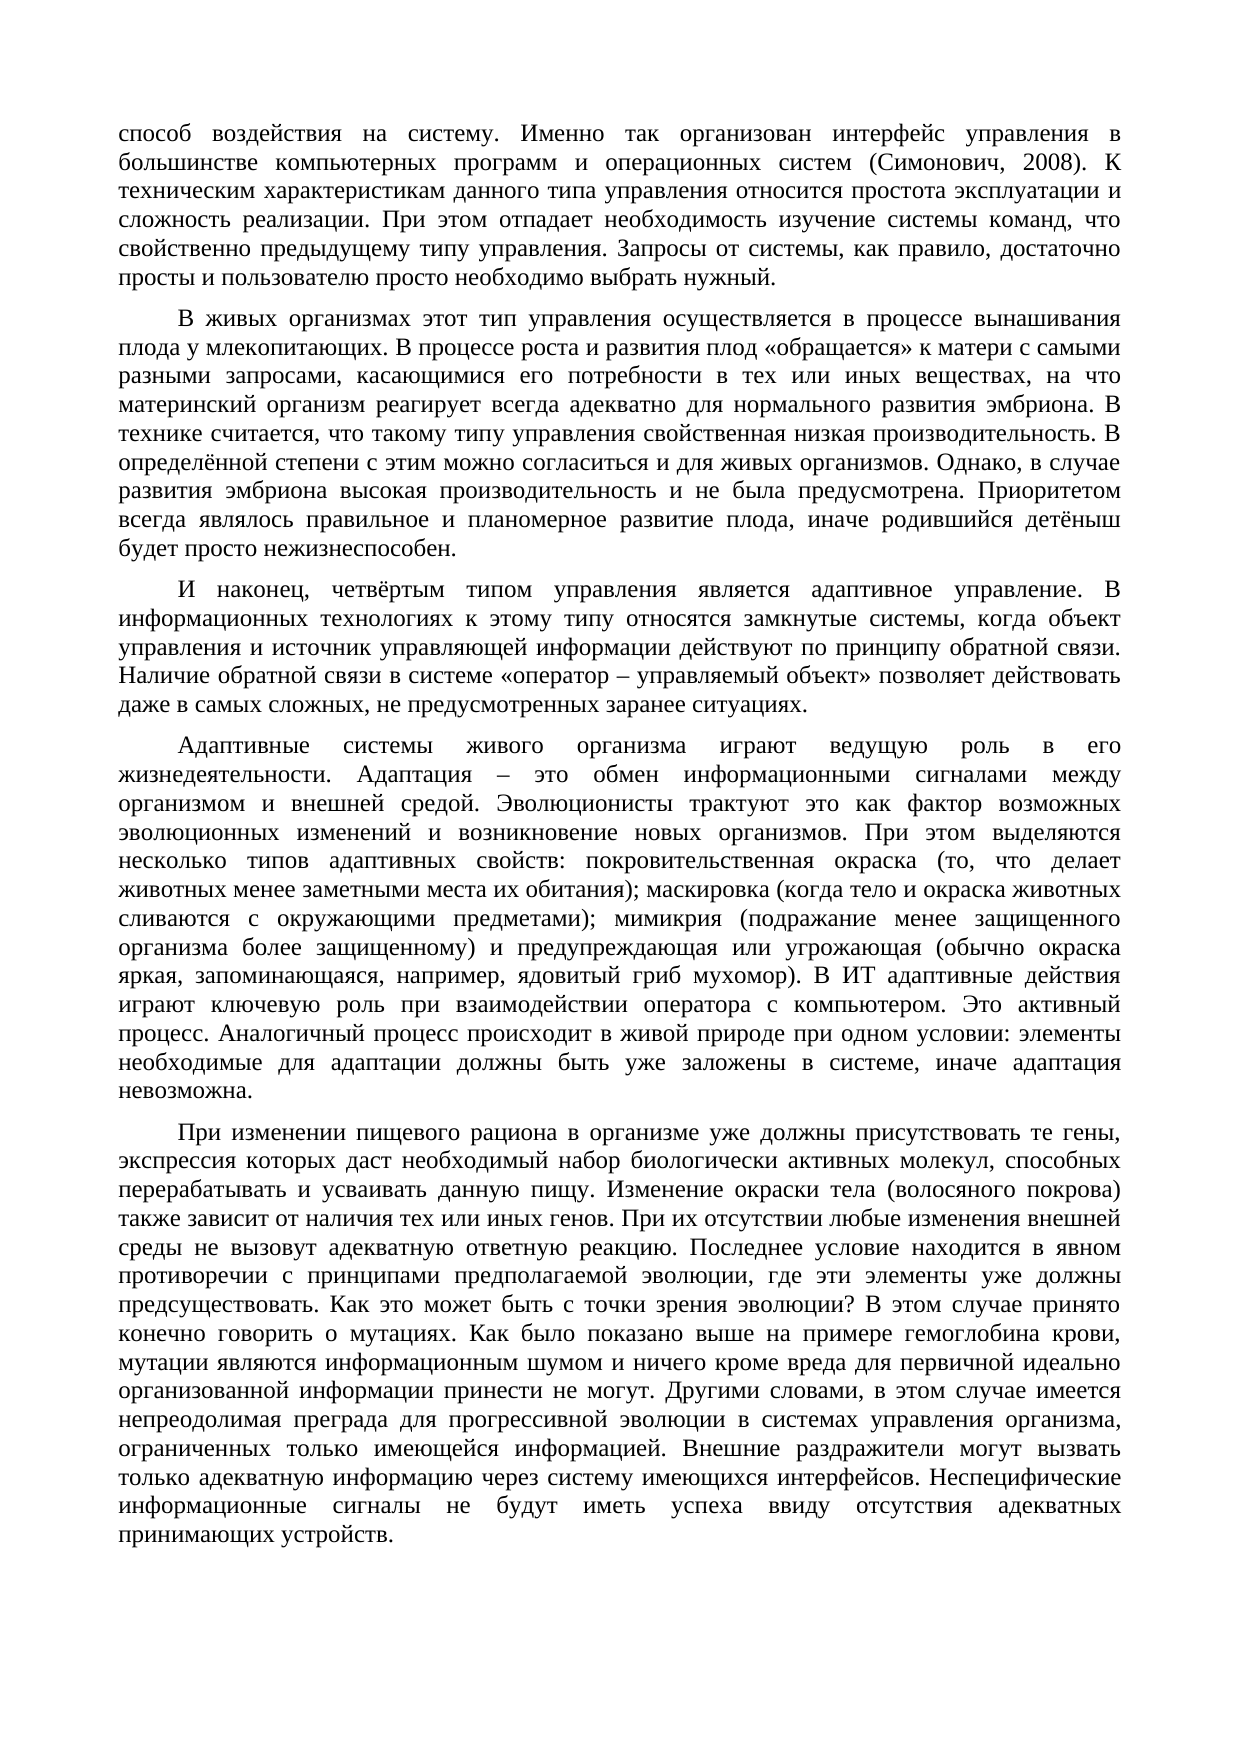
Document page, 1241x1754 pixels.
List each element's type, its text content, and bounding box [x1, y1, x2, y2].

text В живых организмах этот тип управления осуществляется в процессе вынашивания плода у млекопитающих. В процессе роста и развития плод «обращается» к матери с самыми разными запросами, касающимися его потребности в тех или иных веществах, на что материнский организм реагирует всегда адекватно для нормального развития эмбриона. В технике считается, что такому типу управления свойственная низкая производительность. В определённой степени с этим можно согласиться и для живых организмов. Однако, в случае развития эмбриона высокая производительность и не была предусмотрена. Приоритетом всегда являлось правильное и планомерное развитие плода, иначе родившийся детёныш будет просто нежизнеспособен. [118, 303, 1122, 562]
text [118, 118, 1122, 291]
text При изменении пищевого рациона в организме уже должны присутствовать те гены, экспрессия которых даст необходимый набор биологически активных молекул, способных перерабатывать и усваивать данную пищу. Изменение окраски тела (волосяного покрова) также зависит от наличия тех или иных генов. При их отсутствии любые изменения внешней среды не вызовут адекватную ответную реакцию. Последнее условие находится в явном противоречии с принципами предполагаемой эволюции, где эти элементы уже должны предсуществовать. Как это может быть с точки зрения эволюции? В этом случае принято конечно говорить о мутациях. Как было показано выше на примере гемоглобина крови, мутации являются информационным шумом и ничего кроме вреда для первичной идеально организованной информации принести не могут. Другими словами, в этом случае имеется непреодолимая преграда для прогрессивной эволюции в системах управления организма, ограниченных только имеющейся информацией. Внешние раздражители могут вызвать только адекватную информацию через систему имеющихся интерфейсов. Неспецифические информационные сигналы не будут иметь успеха ввиду отсутствия адекватных принимающих устройств. [118, 1117, 1122, 1548]
text И наконец, четвёртым типом управления является адаптивное управление. В информационных технологиях к этому типу относятся замкнутые системы, когда объект управления и источник управляющей информации действуют по принципу обратной связи. Наличие обратной связи в системе «оператор – управляемый объект» позволяет действовать даже в самых сложных, не предусмотренных заранее ситуациях. [118, 574, 1122, 718]
text Адаптивные системы живого организма играют ведущую роль в его жизнедеятельности. Адаптация – это обмен информационными сигналами между организмом и внешней средой. Эволюционисты трактуют это как фактор возможных эволюционных изменений и возникновение новых организмов. При этом выделяются несколько типов адаптивных свойств: покровительственная окраска (то, что делает животных менее заметными места их обитания); маскировка (когда тело и окраска животных сливаются с окружающими предметами); мимикрия (подражание менее защищенного организма более защищенному) и предупреждающая или угрожающая (обычно окраска яркая, запоминающаяся, например, ядовитый гриб мухомор). В ИТ адаптивные действия играют ключевую роль при взаимодействии оператора с компьютером. Это активный процесс. Аналогичный процесс происходит в живой природе при одном условии: элементы необходимые для адаптации должны быть уже заложены в системе, иначе адаптация невозможна. [118, 731, 1122, 1104]
